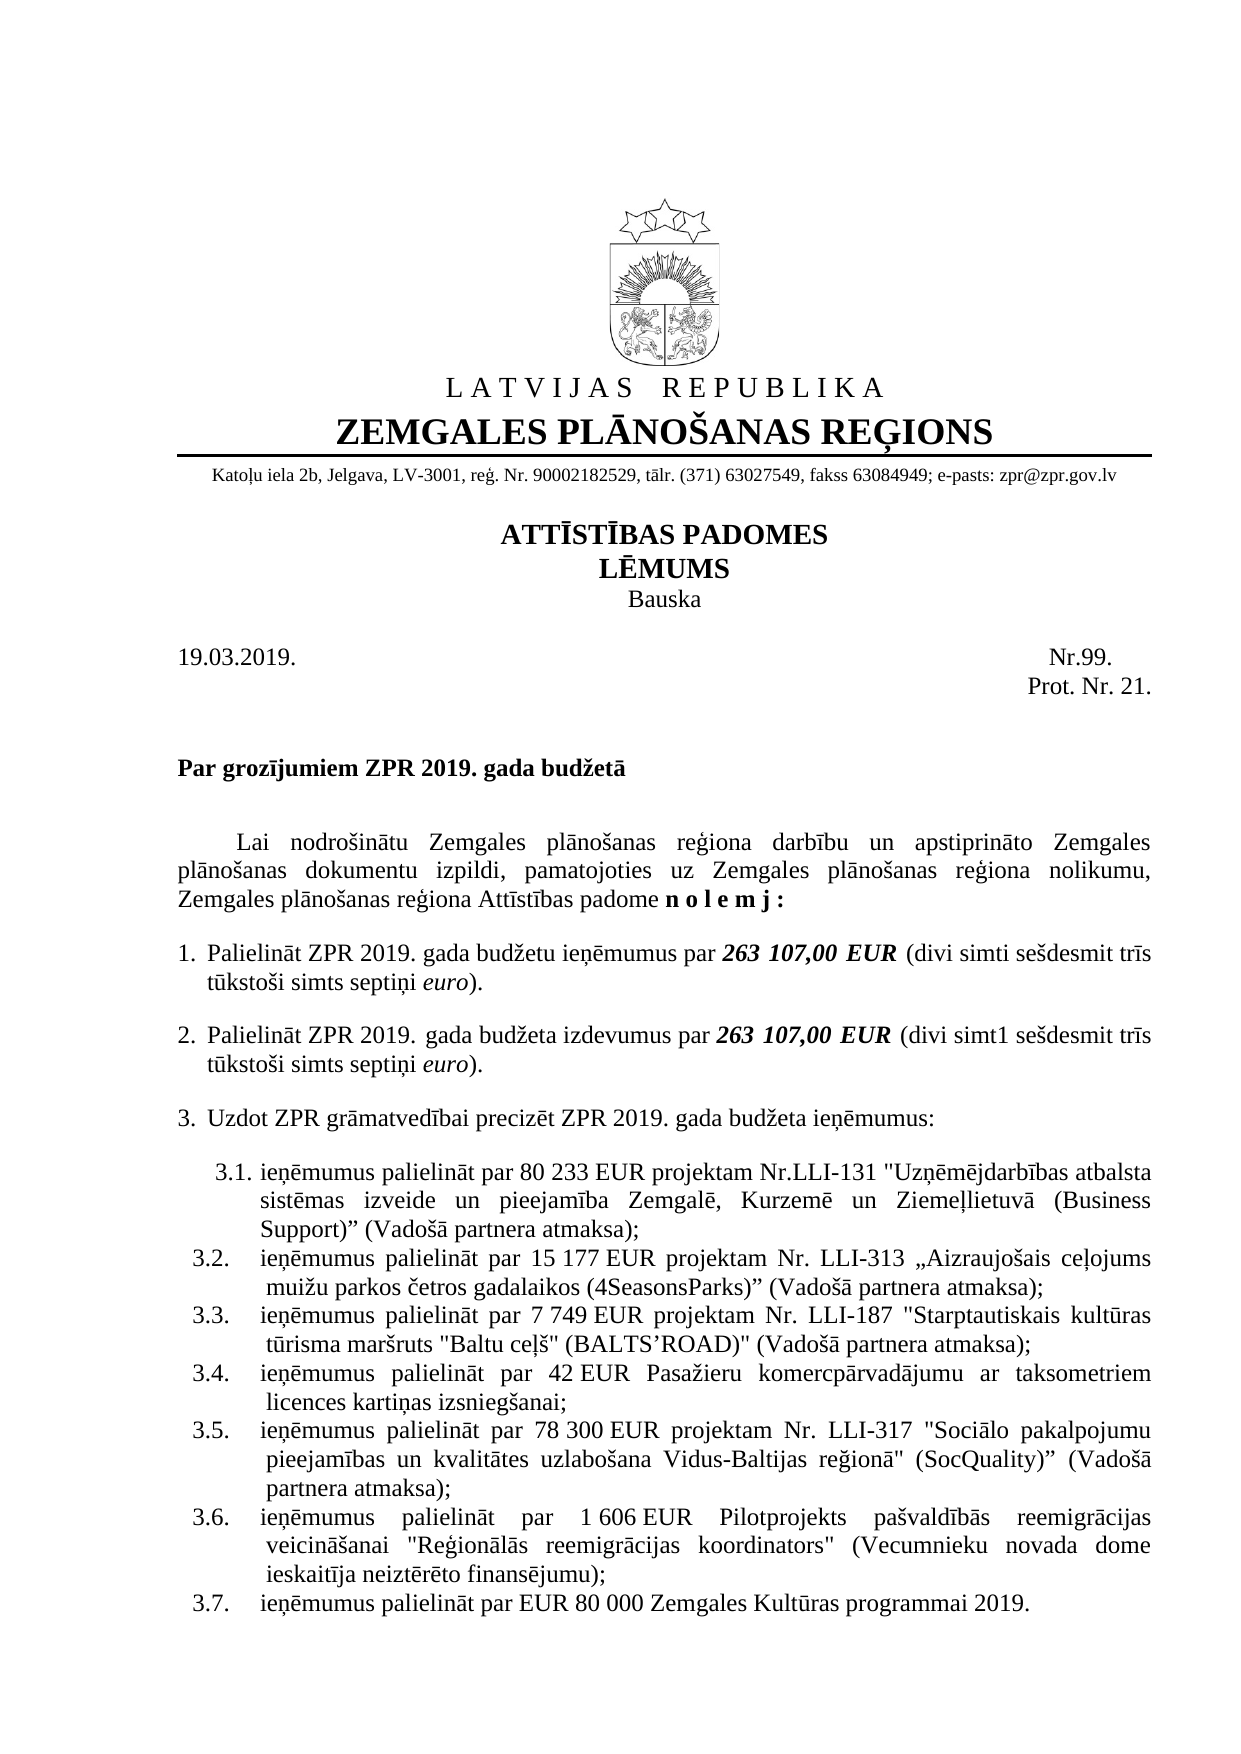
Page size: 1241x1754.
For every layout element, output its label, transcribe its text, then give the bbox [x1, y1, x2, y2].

picture [609, 198, 720, 366]
subtitle Par grozījumiem ZPR 2019. gada budžetā [177, 753, 1152, 782]
list ieņēmumus palielināt par 42 EUR Pasažieru komercpārvadājumu ar taksometriem licences kartiņas izsniegšanai; [192, 1358, 1152, 1415]
list ieņēmumus palielināt par 7 749 EUR projektam Nr. LLI-187 "Starptautiskais kultūras tūrisma maršruts "Baltu ceļš" (BALTS’ROAD)" (Vadošā partnera atmaksa); [192, 1300, 1152, 1358]
text Prot. Nr. 21. [177, 671, 1152, 699]
text Bauska [177, 584, 1152, 613]
subtitle Lai nodrošinātu Zemgales plānošanas reģiona darbību un apstiprināto Zemgales plānošanas dokumentu izpildi, pamatojoties uz Zemgales plānošanas reģiona nolikumu, Zemgales plānošanas reģiona Attīstības padome n o l e m j : [177, 827, 1152, 913]
list ieņēmumus palielināt par 15 177 EUR projektam Nr. LLI-313 „Aizraujošais ceļojums muižu parkos četros gadalaikos (4SeasonsParks)” (Vadošā partnera atmaksa); [192, 1243, 1152, 1300]
list Palielināt ZPR 2019. gada budžetu ieņēmumus par 263 107,00 EUR (divi simti sešdesmit trīs tūkstoši simts septiņi euro). [177, 938, 1152, 995]
list ieņēmumus palielināt par 80 233 EUR projektam Nr.LLI-131 "Uzņēmējdarbības atbalsta sistēmas izveide un pieejamība Zemgalē, Kurzemē un Ziemeļlietuvā (Business Support)” (Vadošā partnera atmaksa); [215, 1157, 1152, 1243]
text ATTĪSTĪBAS PADOMES [177, 517, 1152, 551]
list ieņēmumus palielināt par 1 606 EUR Pilotprojekts pašvaldībās reemigrācijas veicināšanai "Reģionālās reemigrācijas koordinators" (Vecumnieku novada dome ieskaitīja neiztērēto finansējumu); [192, 1502, 1152, 1588]
text 19.03.2019. Nr.99. [177, 642, 1152, 671]
list Uzdot ZPR grāmatvedībai precizēt ZPR 2019. gada budžeta ieņēmumus: [177, 1103, 1152, 1132]
list Palielināt ZPR 2019. gada budžeta izdevumus par 263 107,00 EUR (divi simt1 sešdesmit trīs tūkstoši simts septiņi euro). [177, 1020, 1152, 1078]
text L A T V I J A S R E P U B L I K A [177, 371, 1152, 404]
text Katoļu iela 2b, Jelgava, LV-3001, reģ. Nr. 90002182529, tālr. (371) 63027549, fakss 63084949; e-pasts: zpr@zpr.gov.lv [177, 464, 1152, 486]
text ZEMGALES PLĀNOŠANAS REĢIONS [177, 409, 1152, 454]
list ieņēmumus palielināt par EUR 80 000 Zemgales Kultūras programmai 2019. [192, 1588, 1152, 1617]
list ieņēmumus palielināt par 78 300 EUR projektam Nr. LLI-317 "Sociālo pakalpojumu pieejamības un kvalitātes uzlabošana Vidus-Baltijas reğionā" (SocQuality)” (Vadošā partnera atmaksa); [192, 1415, 1152, 1502]
text LĒMUMS [177, 551, 1152, 584]
